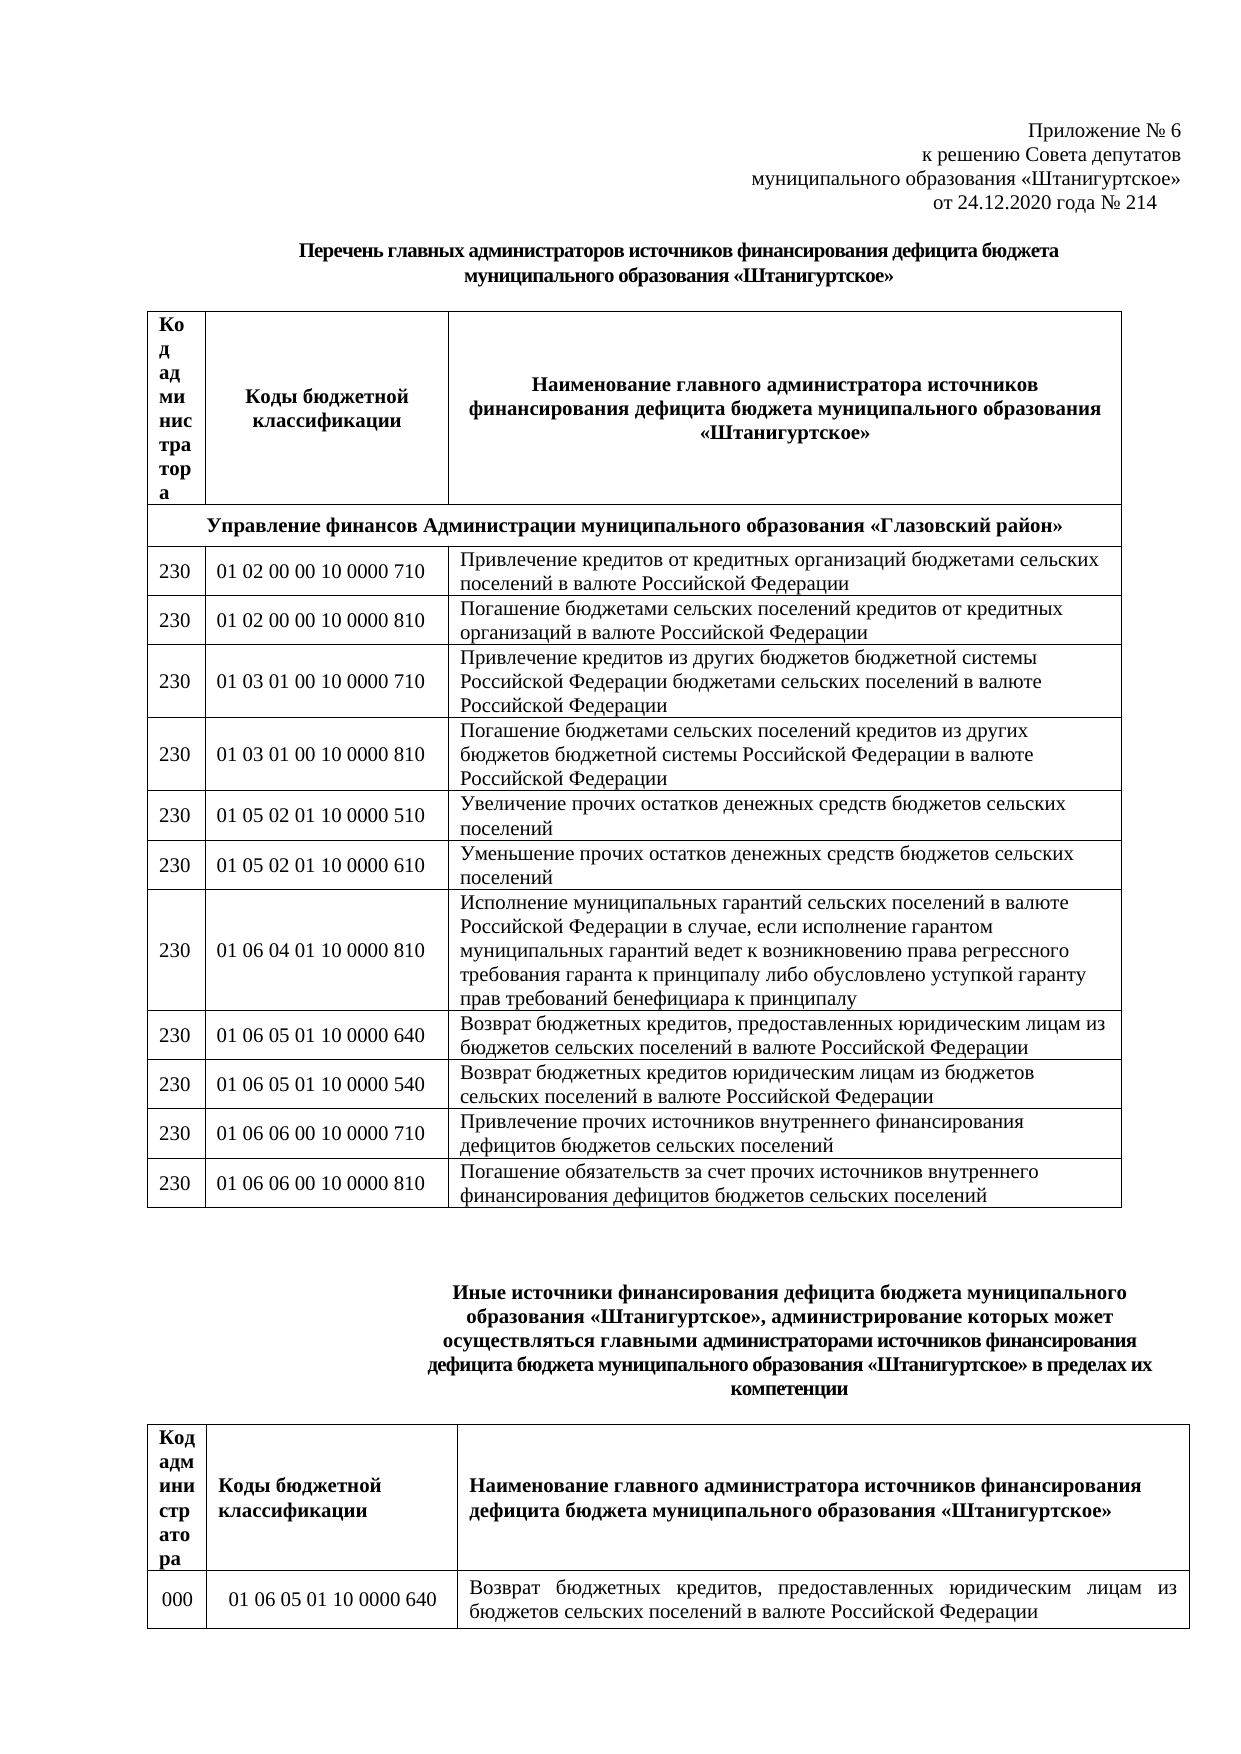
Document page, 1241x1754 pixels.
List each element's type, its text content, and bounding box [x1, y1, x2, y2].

table_cell 01 06 05 01 10 0000 640 [207, 1571, 457, 1627]
table_cell 01 02 00 00 10 0000 810 [206, 596, 448, 644]
table_cell 01 03 01 00 10 0000 710 [206, 645, 448, 717]
table_cell 01 06 05 01 10 0000 640 [206, 1011, 448, 1059]
table_cell 01 05 02 01 10 0000 510 [206, 791, 448, 839]
text Приложение № 6 [177, 118, 1181, 142]
table_cell 01 06 06 00 10 0000 710 [206, 1109, 448, 1157]
table_cell Возврат бюджетных кредитов, предоставленных юридическим лицам из бюджетов сельских поселений в валюте Российской Федерации [458, 1571, 1189, 1627]
text Иные источники финансирования дефицита бюджета муниципального образования «Штанигуртское», администрирование которых может осуществляться главными администраторами источников финансирования дефицита бюджета муниципального образования «Штанигуртское» в пределах их компетенции [398, 1280, 1181, 1400]
table_cell 01 02 00 00 10 0000 710 [206, 547, 448, 595]
table_cell Уменьшение прочих остатков денежных средств бюджетов сельских поселений [449, 841, 1121, 889]
table_cell Исполнение муниципальных гарантий сельских поселений в валюте Российской Федерации в случае, если исполнение гарантом муниципальных гарантий ведет к возникновению права регрессного требования гаранта к принципалу либо обусловлено уступкой гаранту прав требований бенефициара к принципалу [449, 890, 1121, 1010]
table_cell Привлечение кредитов от кредитных организаций бюджетами сельских поселений в валюте Российской Федерации [449, 547, 1121, 595]
table_cell Погашение бюджетами сельских поселений кредитов от кредитных организаций в валюте Российской Федерации [449, 596, 1121, 644]
table_cell Погашение обязательств за счет прочих источников внутреннего финансирования дефицитов бюджетов сельских поселений [449, 1159, 1121, 1207]
table_cell Возврат бюджетных кредитов юридическим лицам из бюджетов сельских поселений в валюте Российской Федерации [449, 1060, 1121, 1108]
table_cell Возврат бюджетных кредитов, предоставленных юридическим лицам из бюджетов сельских поселений в валюте Российской Федерации [449, 1011, 1121, 1059]
table_cell 230 [148, 645, 205, 717]
table_cell 000 [148, 1571, 206, 1627]
text к решению Совета депутатов [177, 142, 1181, 166]
text Перечень главных администраторов источников финансирования дефицита бюджета [177, 238, 1181, 262]
table_cell 230 [148, 791, 205, 839]
table_header Коды бюджетной классификации [207, 1425, 457, 1570]
text от 24.12.2020 года № 214 [841, 190, 1181, 214]
table_cell Управление финансов Администрации муниципального образования «Глазовский район» [148, 505, 1121, 546]
table_header Коды бюджетной классификации [206, 312, 448, 504]
table_cell 230 [148, 596, 205, 644]
text муниципального образования «Штанигуртское» [177, 262, 1181, 287]
table_cell Привлечение прочих источников внутреннего финансирования дефицитов бюджетов сельских поселений [449, 1109, 1121, 1157]
table_cell 01 06 04 01 10 0000 810 [206, 890, 448, 1010]
text муниципального образования «Штанигуртское» [177, 166, 1181, 190]
table_cell 230 [148, 718, 205, 790]
table_cell 230 [148, 1011, 205, 1059]
table_cell 230 [148, 1109, 205, 1157]
table_header Код администратора [148, 312, 205, 504]
table_cell 01 06 05 01 10 0000 540 [206, 1060, 448, 1108]
table_cell 230 [148, 890, 205, 1010]
table_cell 01 05 02 01 10 0000 610 [206, 841, 448, 889]
table_cell 01 03 01 00 10 0000 810 [206, 718, 448, 790]
table_header Наименование главного администратора источников финансирования дефицита бюджета муниципального образования «Штанигуртское» [449, 312, 1121, 504]
table_cell 230 [148, 841, 205, 889]
table_cell 230 [148, 1159, 205, 1207]
table_header Наименование главного администратора источников финансирования дефицита бюджета муниципального образования «Штанигуртское» [458, 1425, 1189, 1570]
table_cell 230 [148, 1060, 205, 1108]
table_cell Привлечение кредитов из других бюджетов бюджетной системы Российской Федерации бюджетами сельских поселений в валюте Российской Федерации [449, 645, 1121, 717]
table_cell Увеличение прочих остатков денежных средств бюджетов сельских поселений [449, 791, 1121, 839]
table_cell 230 [148, 547, 205, 595]
table_header Код администратора [148, 1425, 206, 1570]
table_cell Погашение бюджетами сельских поселений кредитов из других бюджетов бюджетной системы Российской Федерации в валюте Российской Федерации [449, 718, 1121, 790]
table_cell 01 06 06 00 10 0000 810 [206, 1159, 448, 1207]
